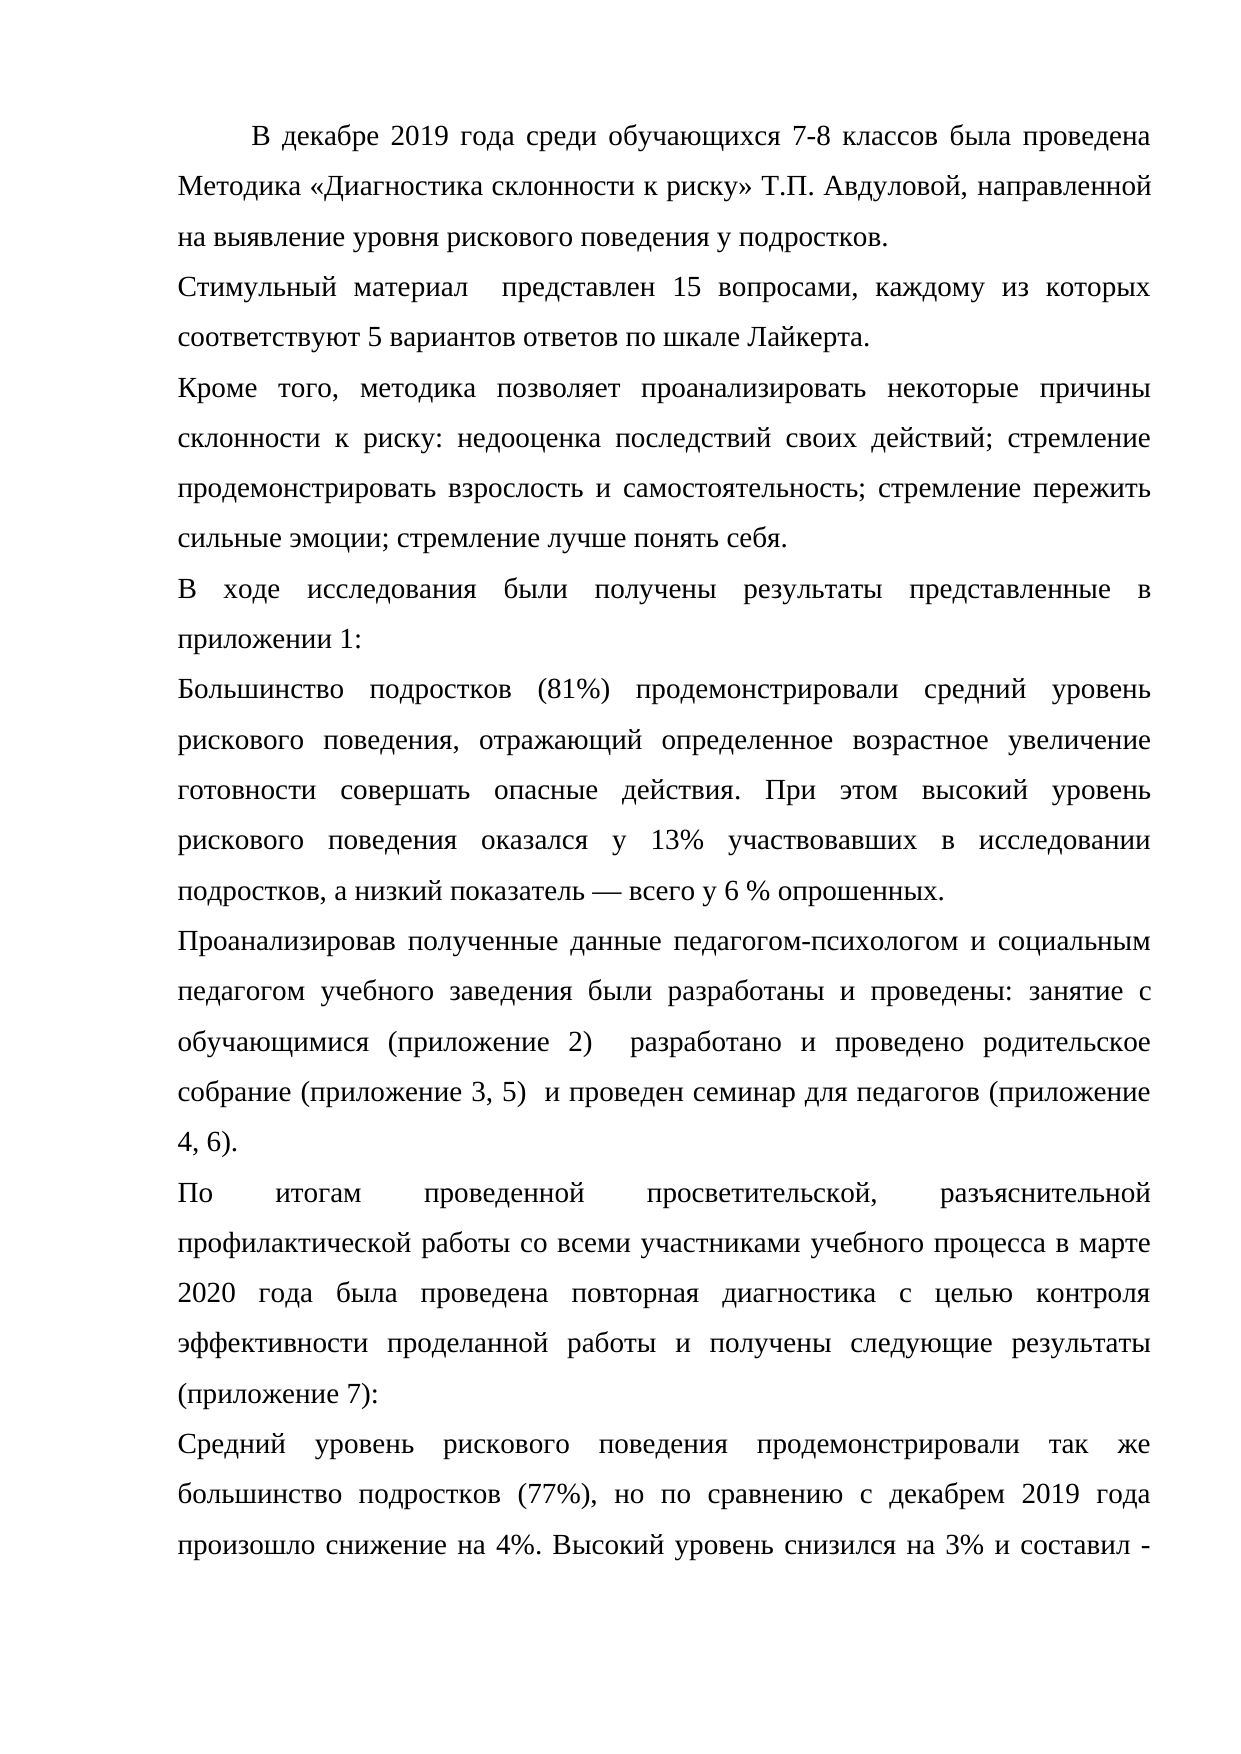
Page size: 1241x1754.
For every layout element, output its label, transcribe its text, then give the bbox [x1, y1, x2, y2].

text Стимульный материал представлен 15 вопросами, каждому из которых соответствуют 5 вариантов ответов по шкале Лайкерта. [177, 269, 1152, 353]
text По итогам проведенной просветительской, разъяснительной профилактической работы со всеми участниками учебного процесса в марте 2020 года была проведена повторная диагностика с целью контроля эффективности проделанной работы и получены следующие результаты (приложение 7): [177, 1175, 1152, 1409]
text Проанализировав полученные данные педагогом-психологом и социальным педагогом учебного заведения были разработаны и проведены: занятие с обучающимися (приложение 2) разработано и проведено родительское собрание (приложение 3, 5) и проведен семинар для педагогов (приложение 4, 6). [177, 923, 1152, 1158]
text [177, 1426, 1152, 1560]
text Кроме того, методика позволяет проанализировать некоторые причины склонности к риску: недооценка последствий своих действий; стремление продемонстрировать взрослость и самостоятельность; стремление пережить сильные эмоции; стремление лучше понять себя. [177, 370, 1152, 554]
text В ходе исследования были получены результаты представленные в приложении 1: [177, 571, 1152, 655]
text В декабре 2019 года среди обучающихся 7-8 классов была проведена Методика «Диагностика склонности к риску» Т.П. Авдуловой, направленной на выявление уровня рискового поведения у подростков. [177, 118, 1152, 252]
text Большинство подростков (81%) продемонстрировали средний уровень рискового поведения, отражающий определенное возрастное увеличение готовности совершать опасные действия. При этом высокий уровень рискового поведения оказался у 13% участвовавших в исследовании подростков, а низкий показатель — всего у 6 % опрошенных. [177, 672, 1152, 906]
